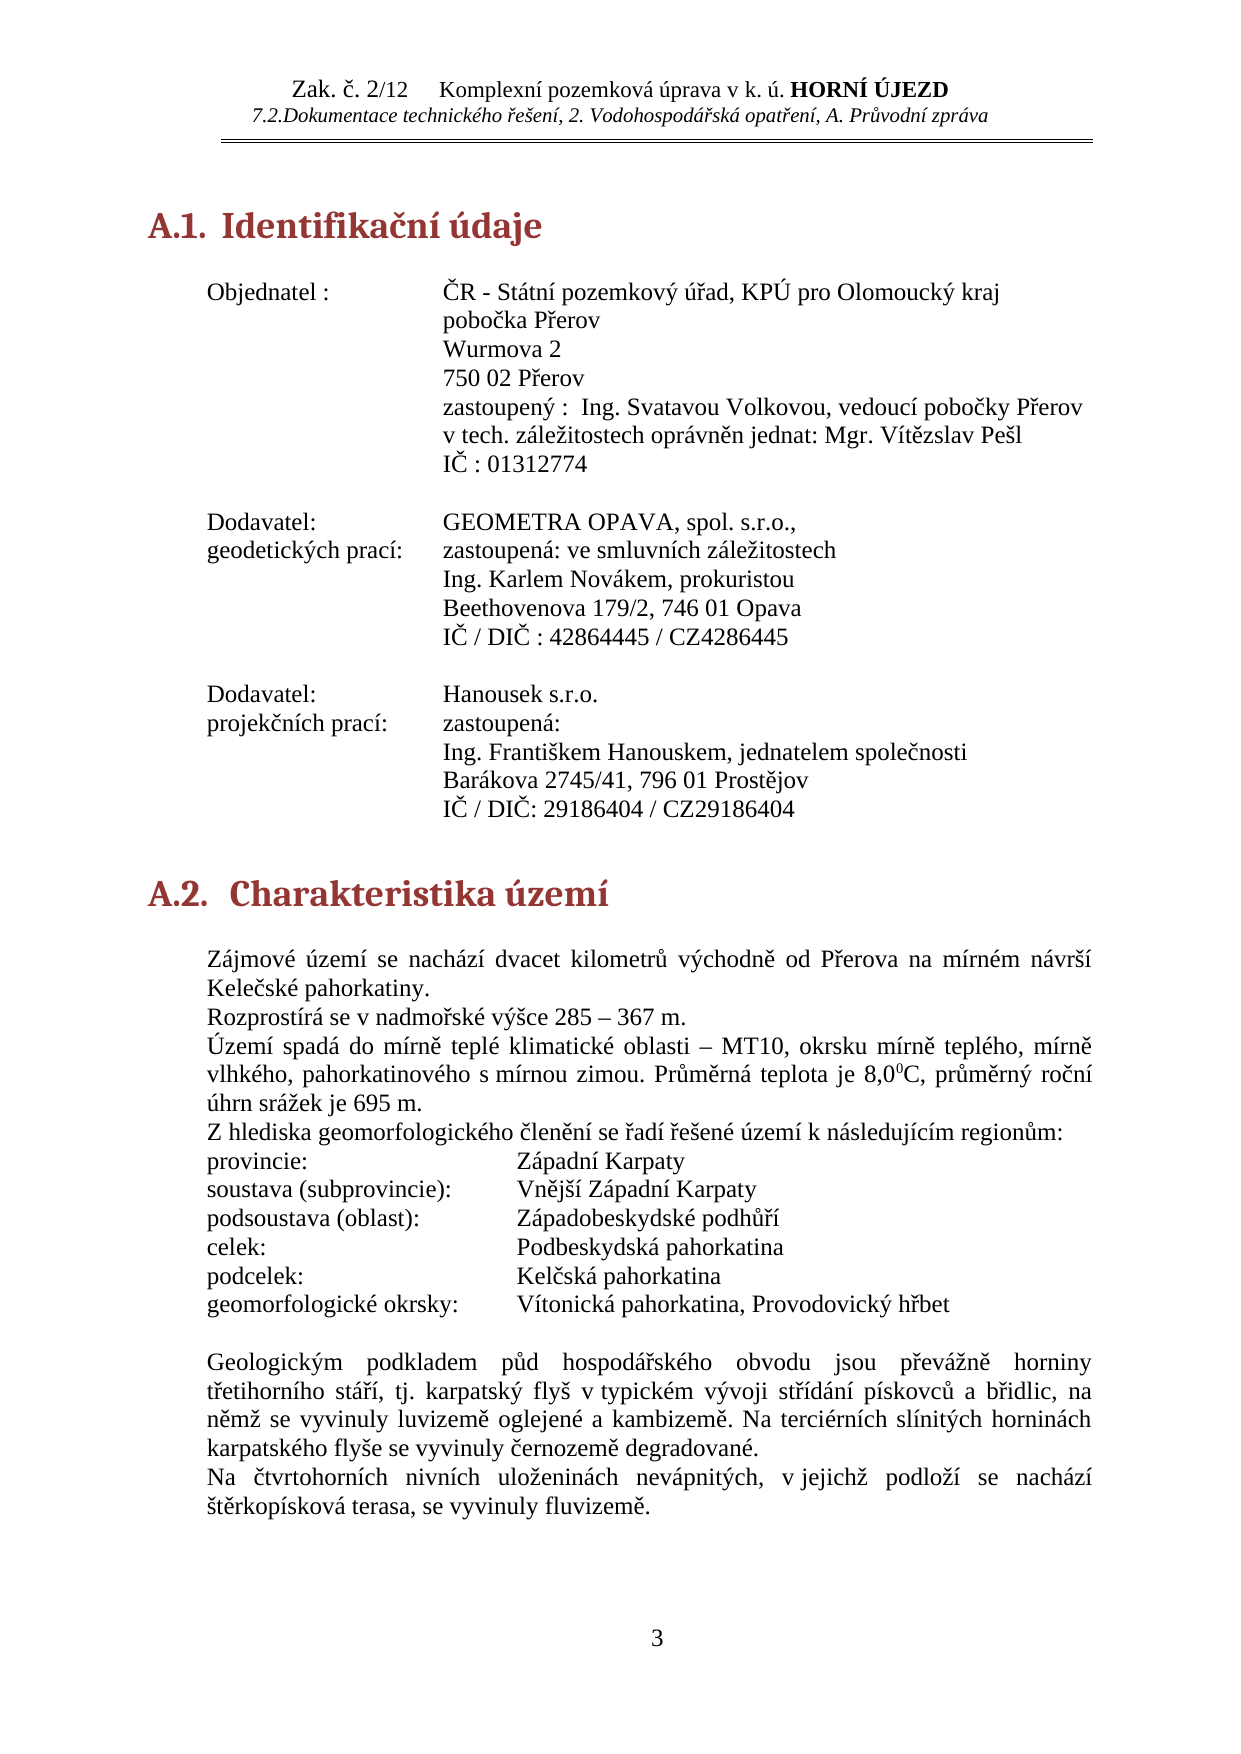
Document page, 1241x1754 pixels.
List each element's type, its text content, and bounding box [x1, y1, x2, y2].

text Území spadá do mírně teplé klimatické oblasti – MT10, okrsku mírně teplého, mírně vlhkého, pahorkatinového s mírnou zimou. Průměrná teplota je 8,00C, průměrný roční úhrn srážek je 695 m. [207, 1031, 1093, 1117]
text geomorfologické okrsky: Vítonická pahorkatina, Provodovický hřbet [207, 1289, 1093, 1318]
text Ing. Františkem Hanouskem, jednatelem společnosti [207, 737, 1093, 766]
text geodetických prací: zastoupená: ve smluvních záležitostech [207, 536, 1093, 564]
text zastoupený : Ing. Svatavou Volkovou, vedoucí pobočky Přerov [207, 392, 1093, 421]
text soustava (subprovincie): Vnější Západní Karpaty [207, 1174, 1093, 1203]
text Barákova 2745/41, 796 01 Prostějov [207, 766, 1093, 794]
text pobočka Přerov [207, 306, 1093, 334]
text Identifikační údaje [148, 205, 1093, 248]
text Rozprostírá se v nadmořské výšce 285 – 367 m. [207, 1002, 1093, 1031]
text Objednatel : ČR - Státní pozemkový úřad, KPÚ pro Olomoucký kraj [207, 277, 1093, 306]
text IČ : 01312774 [207, 449, 1093, 478]
text provincie: Západní Karpaty [207, 1146, 1093, 1174]
text podsoustava (oblast): Západobeskydské podhůří [207, 1203, 1093, 1232]
text podcelek: Kelčská pahorkatina [207, 1261, 1093, 1289]
text Z hlediska geomorfologického členění se řadí řešené území k následujícím regionům: [207, 1117, 1093, 1146]
text Na čtvrtohorních nivních uloženinách nevápnitých, v jejichž podloží se nachází štěrkopísková terasa, se vyvinuly fluvizemě. [207, 1462, 1093, 1519]
text 750 02 Přerov [207, 363, 1093, 392]
text Charakteristika území [148, 873, 1093, 916]
text Geologickým podkladem půd hospodářského obvodu jsou převážně horniny třetihorního stáří, tj. karpatský flyš v typickém vývoji střídání pískovců a břidlic, na němž se vyvinuly luvizemě oglejené a kambizemě. Na terciérních slínitých horninách karpatského flyše se vyvinuly černozemě degradované. [207, 1347, 1093, 1462]
text Dodavatel: GEOMETRA OPAVA, spol. s.r.o., [207, 507, 1093, 536]
text IČ / DIČ : 42864445 / CZ4286445 [207, 622, 1093, 651]
text celek: Podbeskydská pahorkatina [207, 1232, 1093, 1261]
text Ing. Karlem Novákem, prokuristou [207, 564, 1093, 593]
text IČ / DIČ: 29186404 / CZ29186404 [207, 794, 1093, 823]
text Zájmové území se nachází dvacet kilometrů východně od Přerova na mírném návrší Kelečské pahorkatiny. [207, 944, 1093, 1002]
text Dodavatel: Hanousek s.r.o. [207, 679, 1093, 708]
text projekčních prací: zastoupená: [207, 708, 1093, 737]
text v tech. záležitostech oprávněn jednat: Mgr. Vítězslav Pešl [207, 421, 1093, 449]
text Beethovenova 179/2, 746 01 Opava [207, 593, 1093, 622]
text Wurmova 2 [207, 334, 1093, 363]
